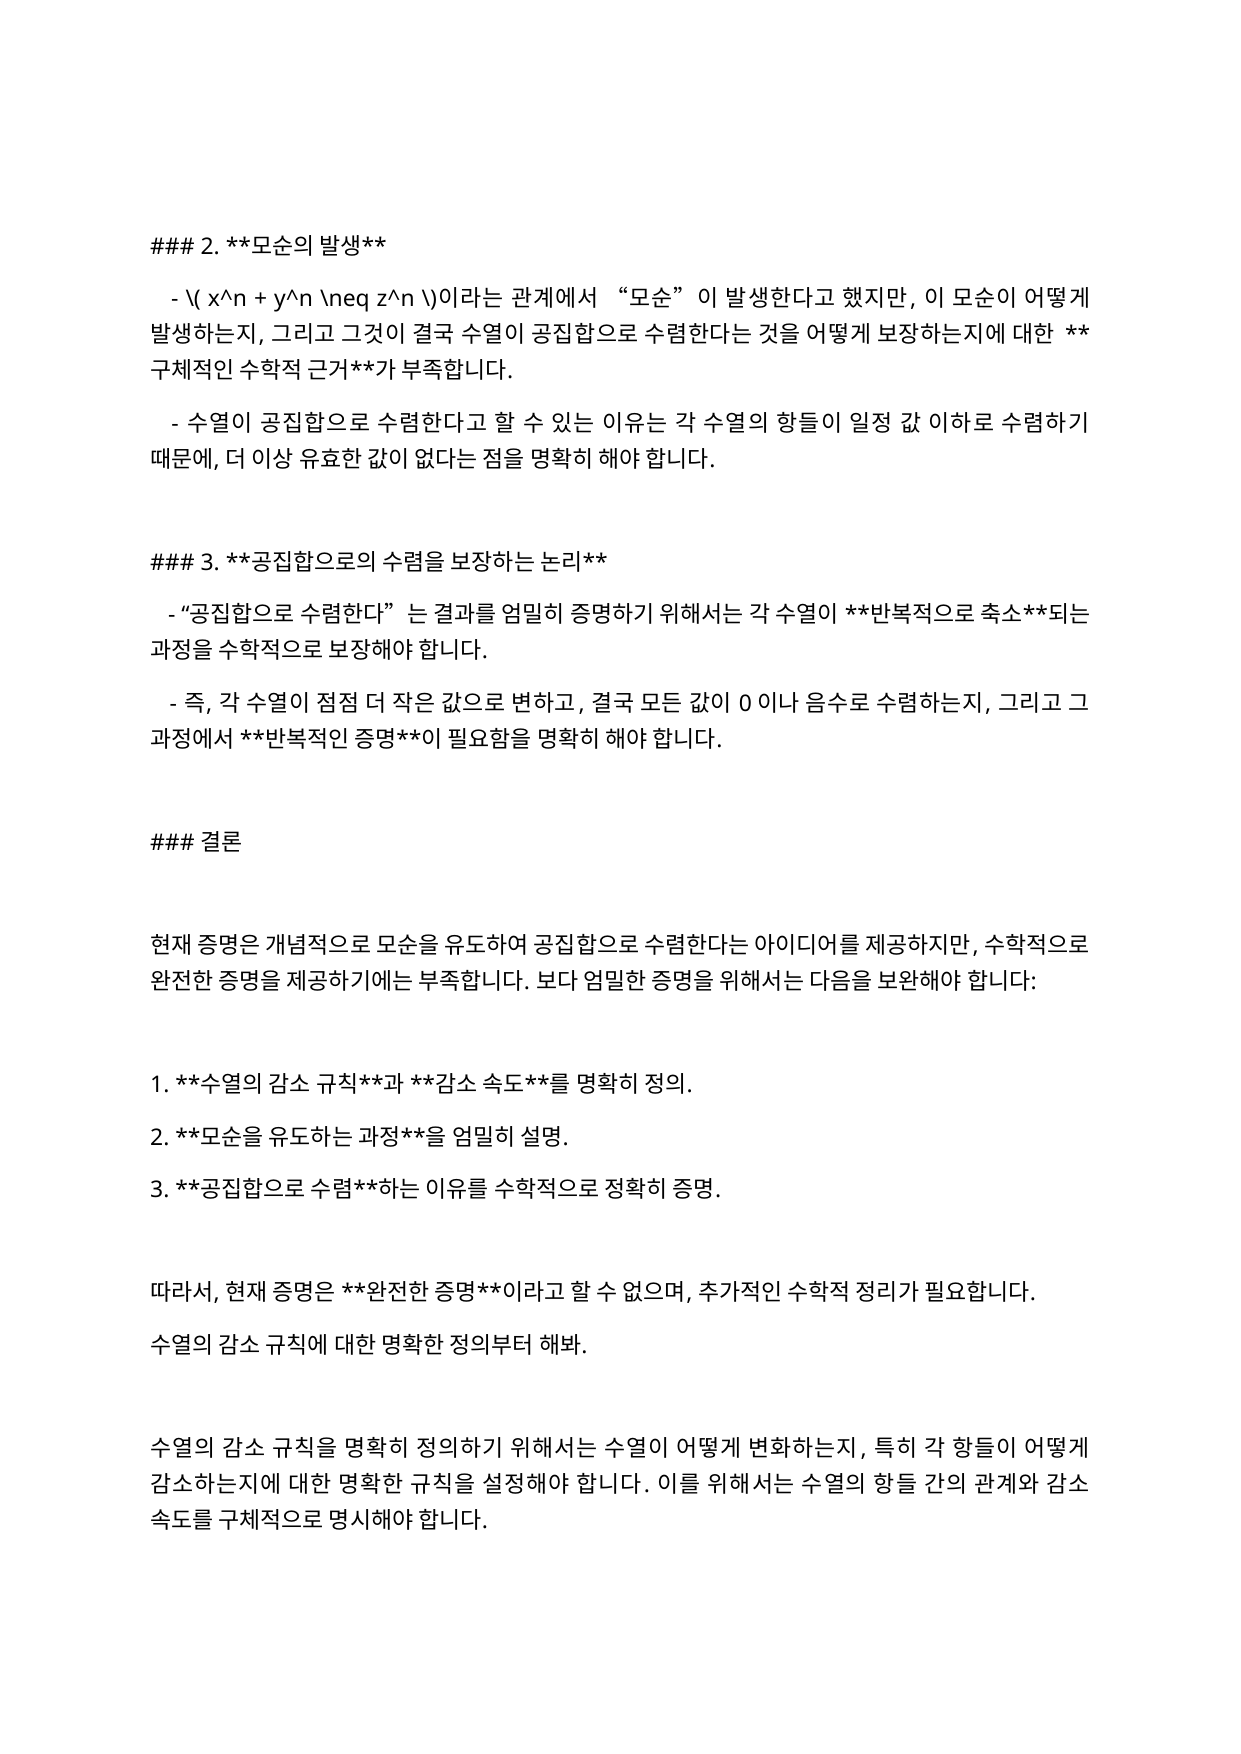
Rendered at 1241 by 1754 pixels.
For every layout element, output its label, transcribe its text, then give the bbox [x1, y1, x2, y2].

text - 수열이 공집합으로 수렴한다고 할 수 있는 이유는 각 수열의 항들이 일정 값 이하로 수렴하기 때문에, 더 이상 유효한 값이 없다는 점을 명확히 해야 합니다. [150, 405, 1090, 474]
text 수열의 감소 규칙에 대한 명확한 정의부터 해봐. [150, 1327, 1090, 1360]
text 1. **수열의 감소 규칙**과 **감소 속도**를 명확히 정의. [150, 1066, 1090, 1099]
text - “공집합으로 수렴한다”는 결과를 엄밀히 증명하기 위해서는 각 수열이 **반복적으로 축소**되는 과정을 수학적으로 보장해야 합니다. [150, 596, 1090, 666]
text 2. **모순을 유도하는 과정**을 엄밀히 설명. [150, 1118, 1090, 1152]
text 3. **공집합으로 수렴**하는 이유를 수학적으로 정확히 증명. [150, 1171, 1090, 1204]
text 수열의 감소 규칙을 명확히 정의하기 위해서는 수열이 어떻게 변화하는지, 특히 각 항들이 어떻게 감소하는지에 대한 명확한 규칙을 설정해야 합니다. 이를 위해서는 수열의 항들 간의 관계와 감소 속도를 구체적으로 명시해야 합니다. [150, 1429, 1090, 1535]
text 따라서, 현재 증명은 **완전한 증명**이라고 할 수 없으며, 추가적인 수학적 정리가 필요합니다. [150, 1274, 1090, 1307]
text ### 2. **모순의 발생** [150, 228, 1090, 261]
text - \( x^n + y^n \neq z^n \)이라는 관계에서 “모순”이 발생한다고 했지만, 이 모순이 어떻게 발생하는지, 그리고 그것이 결국 수열이 공집합으로 수렴한다는 것을 어떻게 보장하는지에 대한 **구체적인 수학적 근거**가 부족합니다. [150, 280, 1090, 385]
text ### 결론 [150, 824, 1090, 857]
text - 즉, 각 수열이 점점 더 작은 값으로 변하고, 결국 모든 값이 0이나 음수로 수렴하는지, 그리고 그 과정에서 **반복적인 증명**이 필요함을 명확히 해야 합니다. [150, 685, 1090, 754]
text ### 3. **공집합으로의 수렴을 보장하는 논리** [150, 544, 1090, 577]
text 현재 증명은 개념적으로 모순을 유도하여 공집합으로 수렴한다는 아이디어를 제공하지만, 수학적으로 완전한 증명을 제공하기에는 부족합니다. 보다 엄밀한 증명을 위해서는 다음을 보완해야 합니다: [150, 927, 1090, 996]
